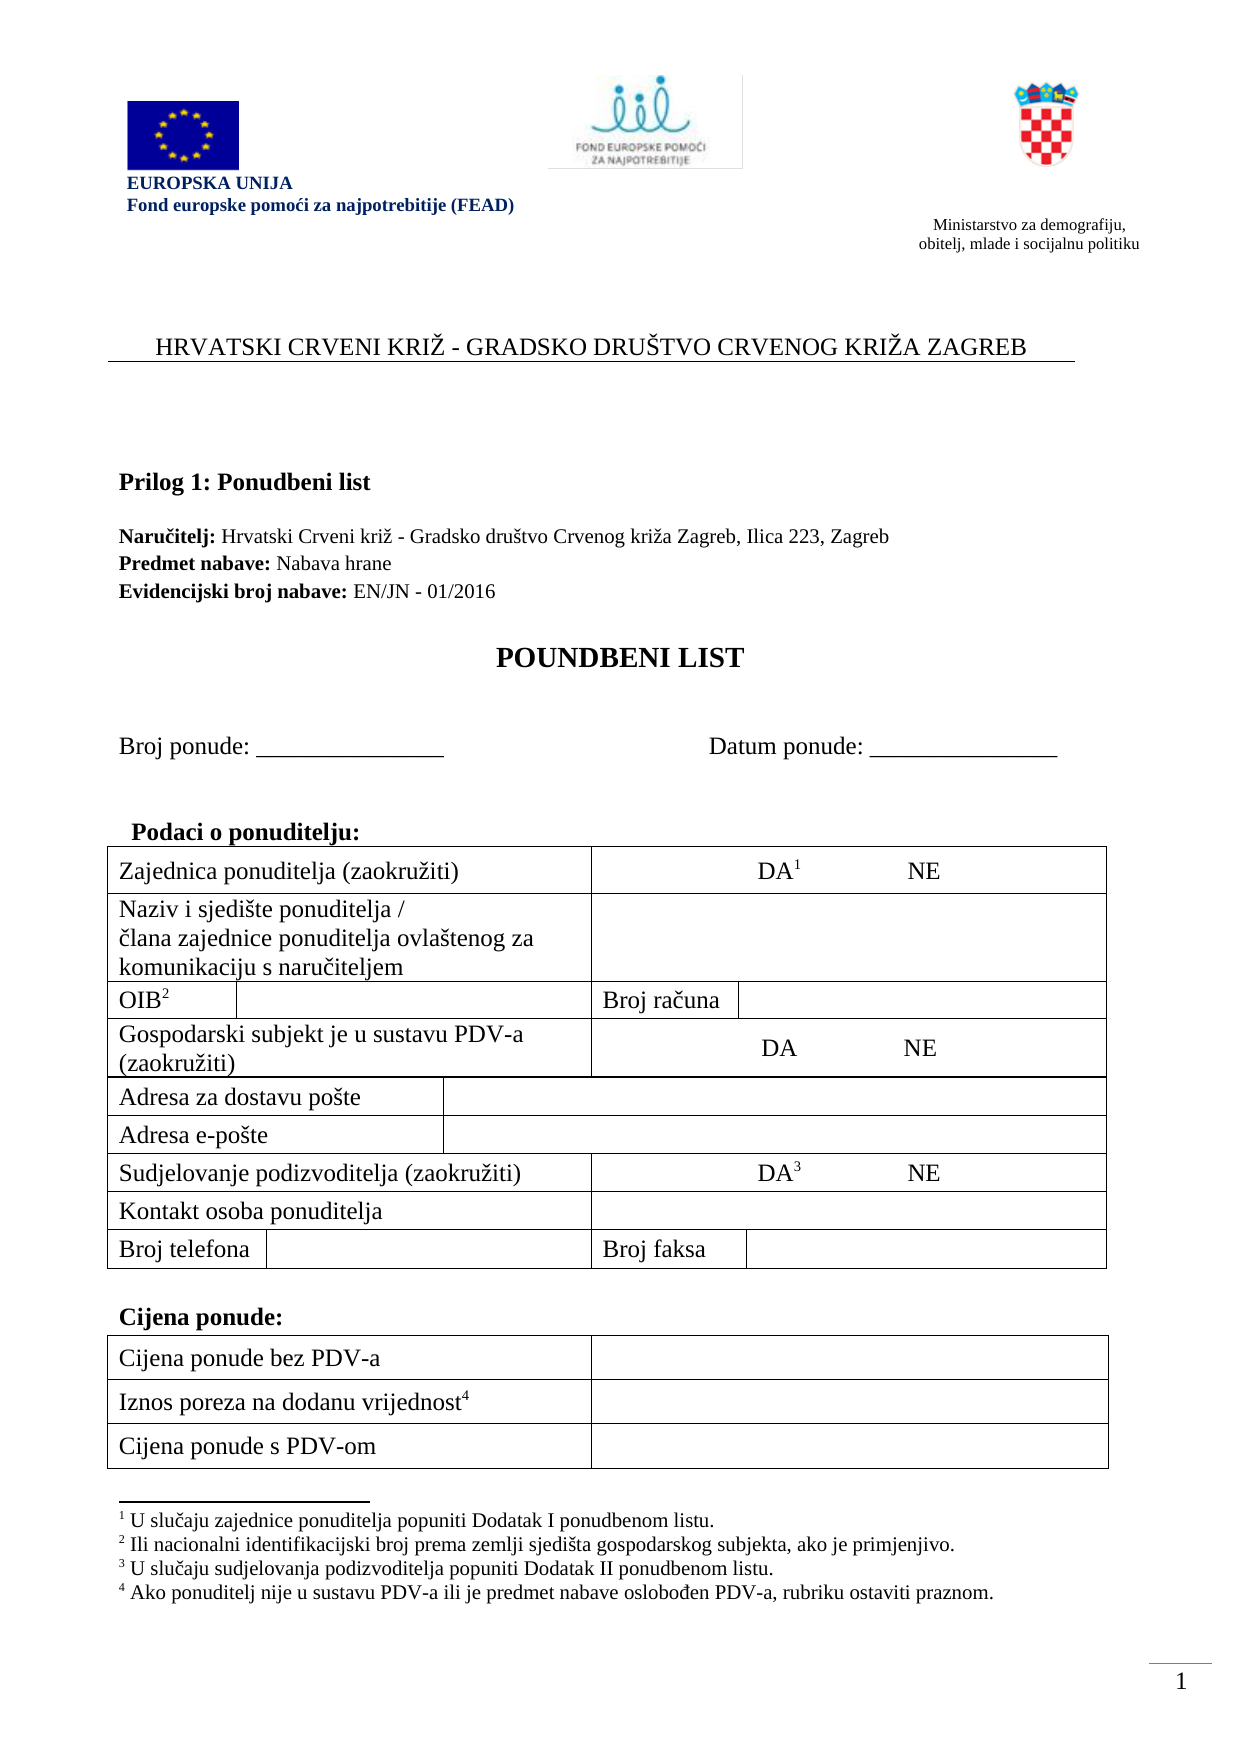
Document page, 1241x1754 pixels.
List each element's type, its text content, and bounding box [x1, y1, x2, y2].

table_cell Broj računa [592, 982, 738, 1018]
subtitle Prilog 1: Ponudbeni list [119, 467, 1121, 496]
table_cell Iznos poreza na dodanu vrijednost [108, 1380, 591, 1423]
table_header Zajednica ponuditelja (zaokružiti) [108, 847, 591, 893]
text Naručitelj: Hrvatski Crveni križ - Gradsko društvo Crvenog križa Zagreb, Ilica 223, Zagreb [119, 524, 1121, 548]
table_cell [444, 1116, 1106, 1153]
text Evidencijski broj nabave: EN/JN - 01/2016 [119, 579, 1121, 603]
text Podaci o ponuditelju: [119, 817, 1121, 846]
table_cell [592, 1424, 1108, 1467]
table_cell [267, 1230, 591, 1268]
picture [126, 101, 239, 172]
table_cell Adresa e-pošte [108, 1116, 443, 1153]
table_cell [747, 1230, 1106, 1268]
text Cijena ponude: [119, 1302, 1121, 1330]
table_header DA NE [592, 847, 1106, 893]
picture [547, 75, 746, 172]
table_cell Broj telefona [108, 1230, 266, 1268]
table_cell [739, 982, 1106, 1018]
text Broj ponude: _______________ Datum ponude: _______________ [119, 731, 1121, 760]
table_cell [592, 1380, 1108, 1423]
table_cell Gospodarski subjekt je u sustavu PDV-a (zaokružiti) [108, 1019, 591, 1076]
table_cell Cijena ponude s PDV-om [108, 1424, 591, 1467]
table_cell [592, 894, 1106, 981]
text POUNDBENI LIST [119, 640, 1121, 674]
table_cell [592, 1192, 1106, 1229]
table_cell [444, 1078, 1106, 1115]
table_cell DA NE [592, 1154, 1106, 1191]
table_header Cijena ponude bez PDV-a [108, 1336, 591, 1379]
text Predmet nabave: Nabava hrane [119, 551, 1121, 575]
table_cell Naziv i sjedište ponuditelja / člana zajednice ponuditelja ovlaštenog za komunikaciju s naručiteljem [108, 894, 591, 981]
table_cell OIB [108, 982, 236, 1018]
table_cell DA NE [592, 1019, 1106, 1076]
table_cell Broj faksa [592, 1230, 746, 1268]
table_cell Adresa za dostavu pošte [108, 1078, 443, 1115]
table_cell [237, 982, 591, 1018]
table_cell Kontakt osoba ponuditelja [108, 1192, 591, 1229]
table_cell Sudjelovanje podizvoditelja (zaokružiti) [108, 1154, 591, 1191]
table_header [592, 1336, 1108, 1379]
picture [978, 76, 1115, 172]
